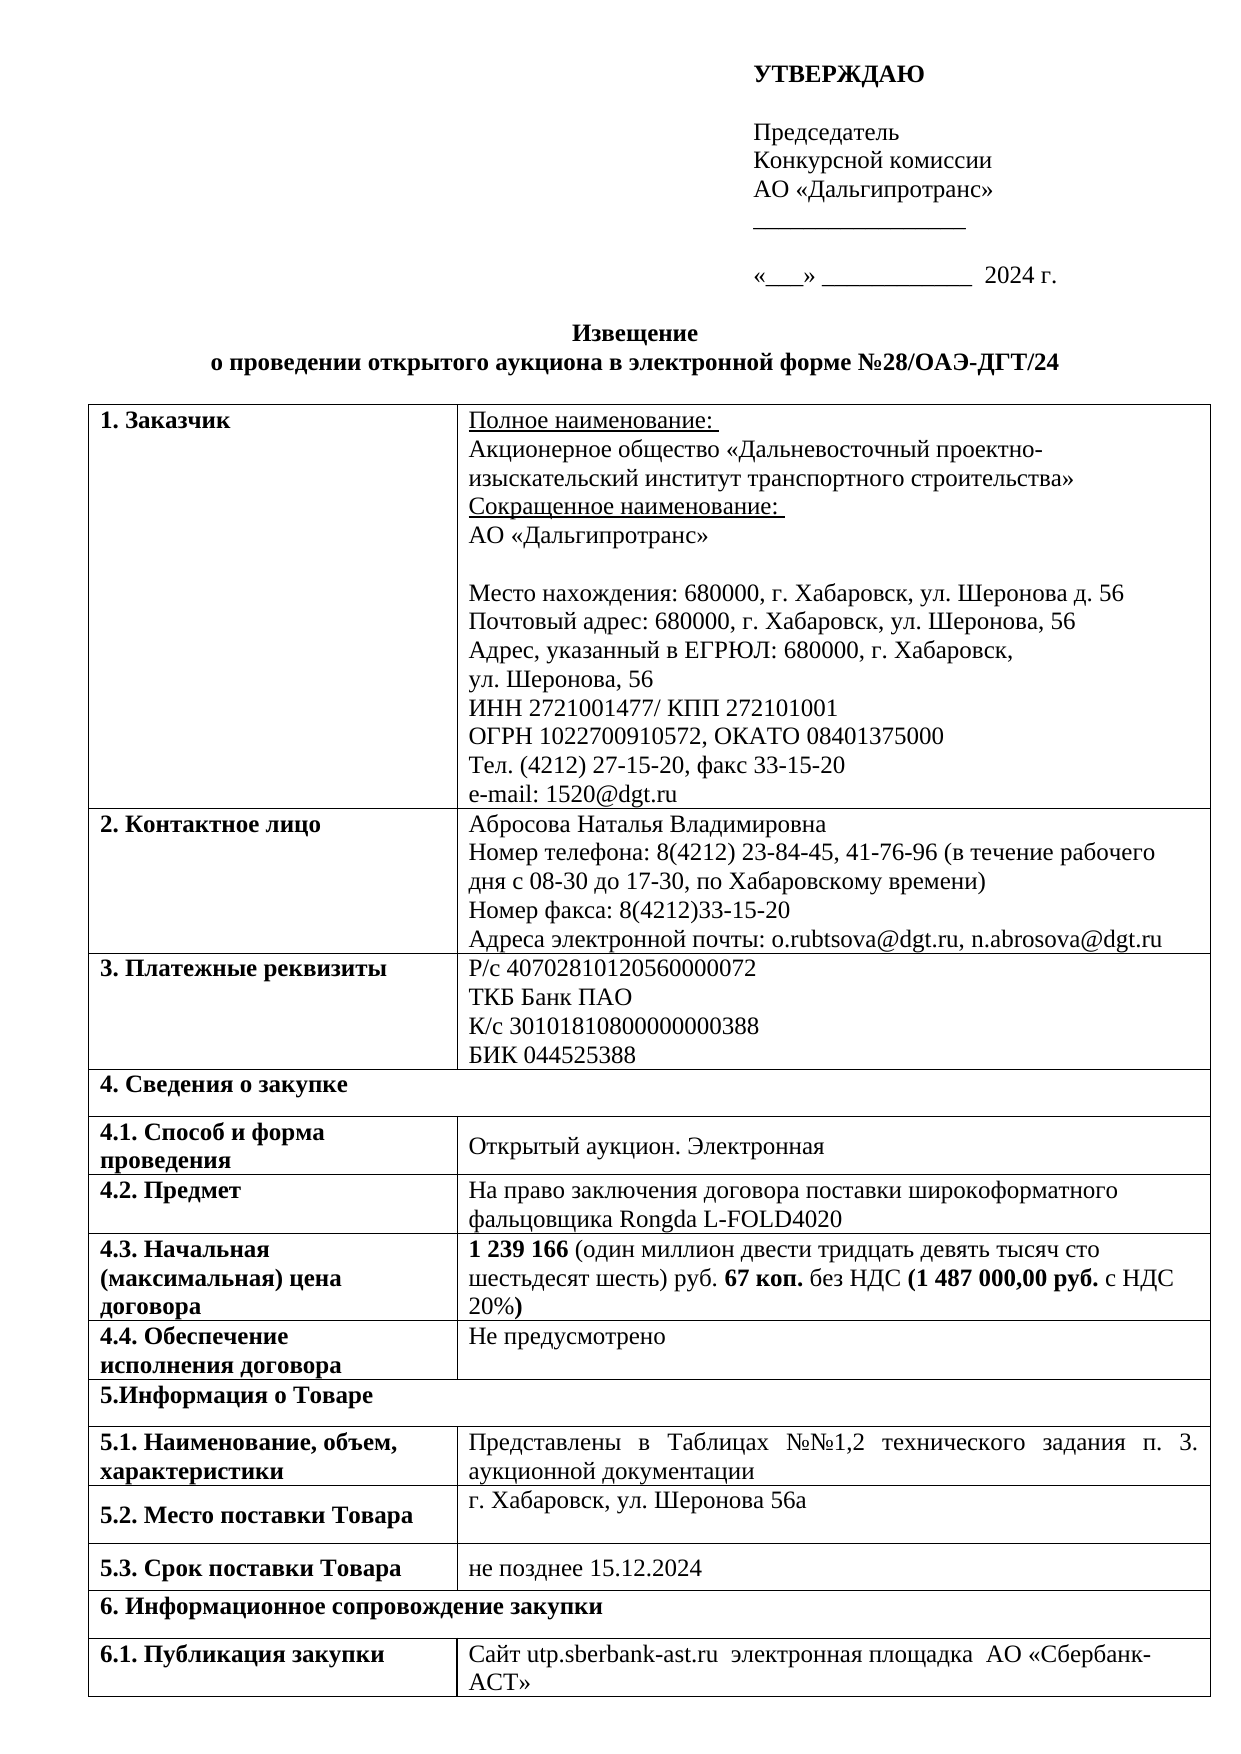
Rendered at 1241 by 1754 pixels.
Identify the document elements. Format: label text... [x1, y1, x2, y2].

table_cell 1 239 166 (один миллион двести тридцать девять тысяч сто шестьдесят шесть) руб. 67 коп. без НДС (1 487 000,00 руб. с НДС 20%) [458, 1234, 1210, 1320]
table_cell 6. Информационное сопровождение закупки [89, 1591, 1210, 1638]
table_cell Р/с 40702810120560000072 ТКБ Банк ПАО К/с 30101810800000000388 БИК 044525388 [458, 954, 1210, 1068]
text УТВЕРЖДАЮ [753, 59, 1152, 88]
table_cell 3. Платежные реквизиты [89, 954, 457, 1068]
text «___» ____________ 2024 г. [753, 260, 1152, 289]
table_cell Абросова Наталья Владимировна Номер телефона: 8(4212) 23-84-45, 41-76-96 (в течение рабочего дня с 08-30 до 17-30, по Хабаровскому времени) Номер факса: 8(4212)33-15-20 Адреса электронной почты: o.rubtsova@dgt.ru, n.abrosova@dgt.ru [458, 809, 1210, 952]
table_cell Представлены в Таблицах №№1,2 технического задания п. 3. аукционной документации [458, 1427, 1210, 1484]
table_header 1. Заказчик [89, 405, 457, 808]
text АО «Дальгипротранс» [753, 174, 1152, 203]
table_cell не позднее 15.12.2024 [458, 1544, 1210, 1590]
table_cell 5.1. Наименование, объем, характеристики [89, 1427, 457, 1484]
table_cell 4.1. Способ и форма проведения [89, 1117, 457, 1174]
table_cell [89, 1639, 456, 1696]
text о проведении открытого аукциона в электронной форме №28/ОАЭ-ДГТ/24 [118, 347, 1152, 375]
table_cell 4.4. Обеспечение исполнения договора [89, 1321, 457, 1379]
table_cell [458, 1639, 1210, 1696]
table_cell 5.Информация о Товаре [89, 1380, 1210, 1426]
table_cell Открытый аукцион. Электронная [458, 1117, 1210, 1174]
text Конкурсной комиссии [753, 145, 1152, 174]
table_cell На право заключения договора поставки широкоформатного фальцовщика Rongda L-FOLD4020 [458, 1175, 1210, 1233]
table_cell Не предусмотрено [458, 1321, 1210, 1379]
table_cell 5.2. Место поставки Товара [89, 1486, 457, 1543]
table_cell 4.3. Начальная (максимальная) цена договора [89, 1234, 457, 1320]
table_cell 4.2. Предмет [89, 1175, 457, 1233]
table_header Полное наименование: Акционерное общество «Дальневосточный проектно-изыскательский институт транспортного строительства» Сокращенное наименование: АО «Дальгипротранс» Место нахождения: 680000, г. Хабаровск, ул. Шеронова д. 56 Почтовый адрес: 680000, г. Хабаровск, ул. Шеронова, 56 Адрес, указанный в ЕГРЮЛ: 680000, г. Хабаровск, ул. Шеронова, 56 ИНН 2721001477/ КПП 272101001 ОГРН 1022700910572, ОКАТО 08401375000 Тел. (4212) 27-15-20, факс 33-15-20 e-mail: 1520@dgt.ru [458, 405, 1210, 808]
text _________________И.В.Бадяев [753, 203, 1152, 232]
table_cell г. Хабаровск, ул. Шеронова 56а [458, 1486, 1210, 1543]
text Извещение [118, 318, 1152, 347]
text Председатель [753, 117, 1152, 145]
table_cell 5.3. Срок поставки Товара [89, 1544, 457, 1590]
table_cell 4. Сведения о закупке [89, 1070, 1210, 1116]
table_cell 2. Контактное лицо [89, 809, 457, 952]
